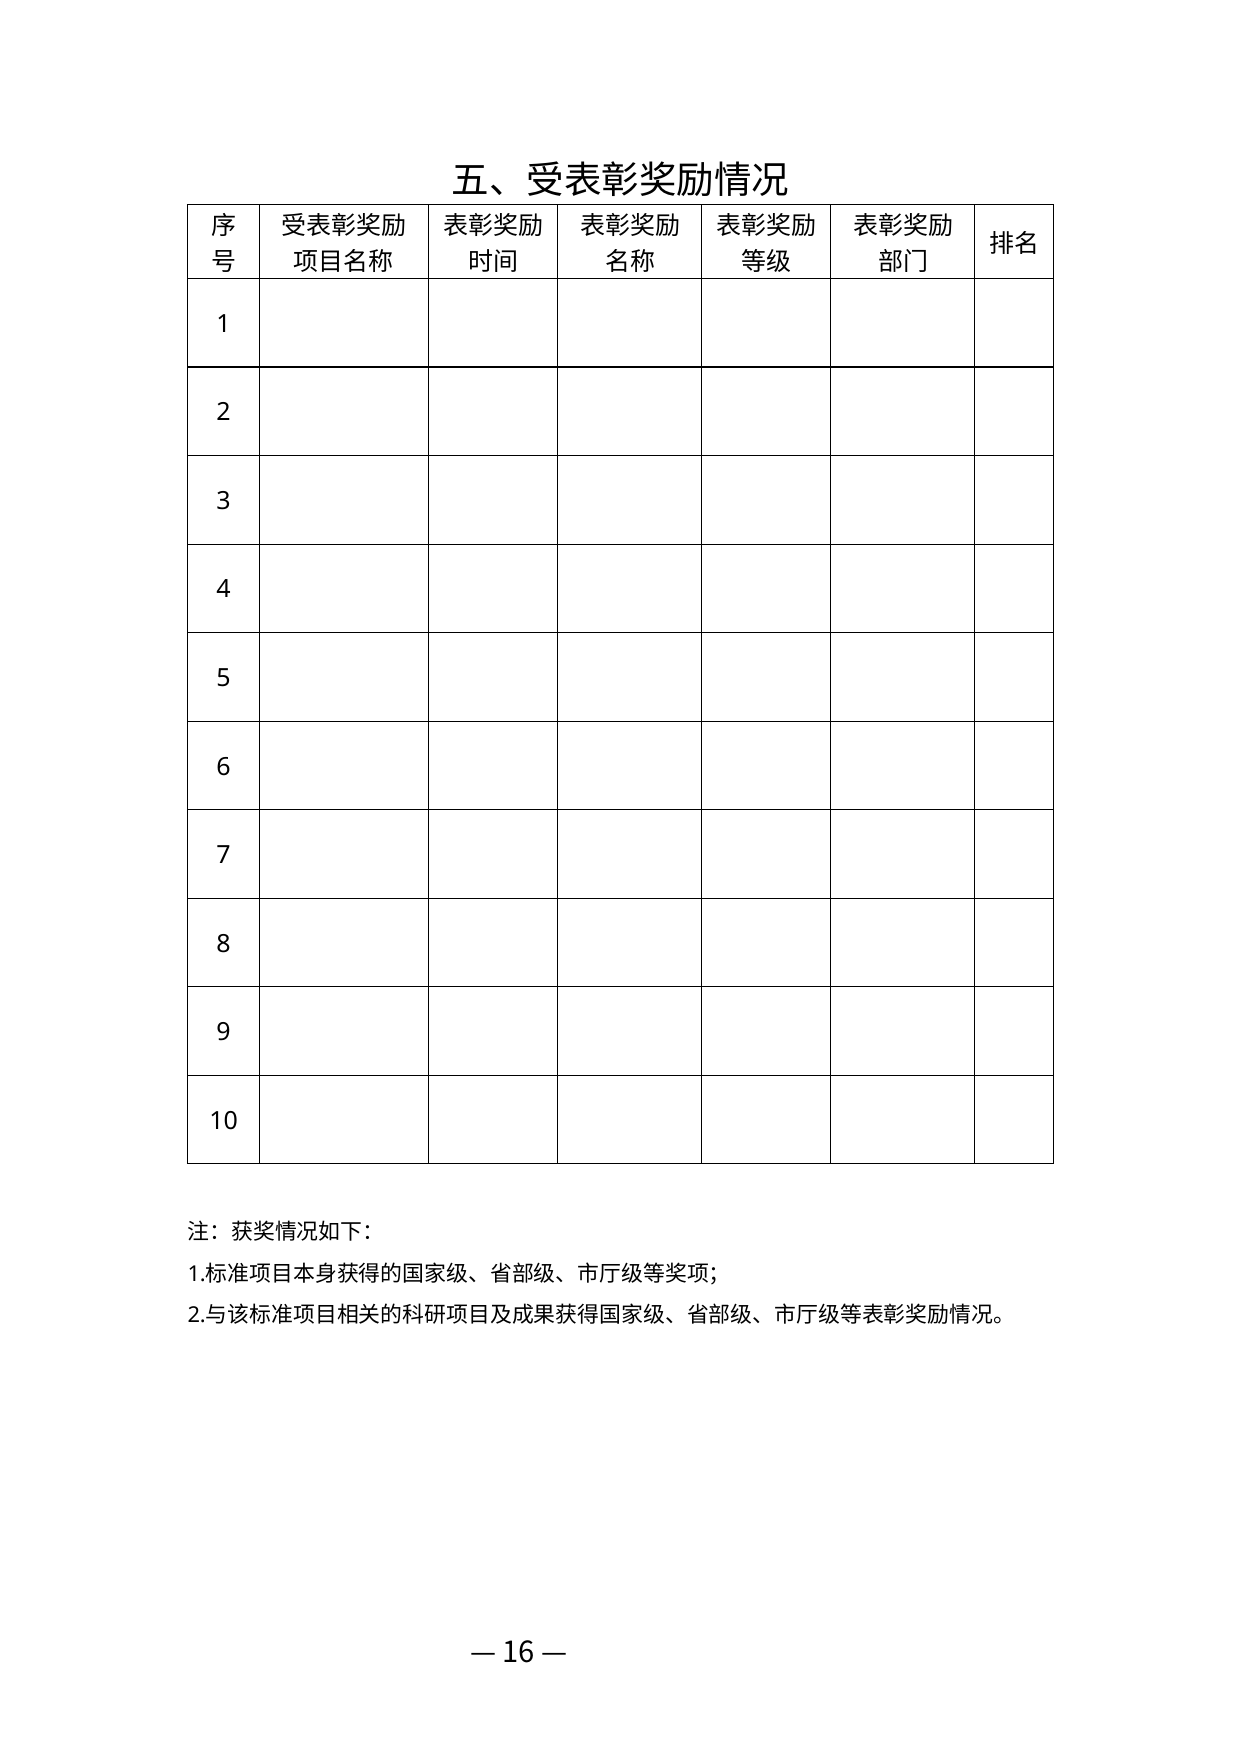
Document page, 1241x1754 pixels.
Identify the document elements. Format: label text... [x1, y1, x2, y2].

table_cell [831, 810, 974, 898]
table_cell [260, 987, 428, 1075]
table_cell [260, 279, 428, 366]
table_cell [558, 545, 701, 632]
table_cell [558, 722, 701, 809]
table_header 表彰奖励 等级 [702, 205, 830, 278]
table_cell [429, 279, 557, 366]
table_cell [188, 987, 259, 1075]
table_cell [975, 810, 1053, 898]
table_cell [975, 456, 1053, 543]
table_cell [188, 545, 259, 632]
table_cell [702, 987, 830, 1075]
table_cell [558, 368, 701, 455]
table_cell [831, 722, 974, 809]
table_cell [702, 899, 830, 986]
table_cell [702, 545, 830, 632]
table_cell [558, 633, 701, 721]
table_cell [558, 899, 701, 986]
table_cell [260, 456, 428, 543]
table_header 表彰奖励 时间 [429, 205, 557, 278]
table_header 表彰奖励 名称 [558, 205, 701, 278]
table_cell [831, 456, 974, 543]
table_cell [429, 633, 557, 721]
table_cell [429, 368, 557, 455]
table_cell [558, 987, 701, 1075]
table_cell [831, 1076, 974, 1163]
table_cell [975, 722, 1053, 809]
table_cell [975, 633, 1053, 721]
table_cell [558, 810, 701, 898]
table_cell [429, 545, 557, 632]
table_cell [702, 1076, 830, 1163]
table_cell [429, 899, 557, 986]
table_cell [429, 722, 557, 809]
table_cell [702, 722, 830, 809]
table_cell [831, 368, 974, 455]
table_cell [831, 899, 974, 986]
table_header 排名 [975, 205, 1053, 278]
table_cell [429, 810, 557, 898]
table_cell [975, 545, 1053, 632]
table_cell [260, 368, 428, 455]
table_cell [702, 633, 830, 721]
table_cell [188, 633, 259, 721]
table_cell [260, 722, 428, 809]
table_cell [188, 368, 259, 455]
table_cell [188, 899, 259, 986]
table_cell [260, 545, 428, 632]
table_cell [429, 1076, 557, 1163]
text 2.与该标准项目相关的科研项目及成果获得国家级、省部级、市厅级等表彰奖励情况。 [187, 1289, 1053, 1331]
table_cell [831, 633, 974, 721]
table_cell [975, 899, 1053, 986]
table_header 受表彰奖励 项目名称 [260, 205, 428, 278]
table_cell [558, 1076, 701, 1163]
table_cell [831, 987, 974, 1075]
table_cell [831, 279, 974, 366]
table_cell [702, 810, 830, 898]
table_cell [975, 368, 1053, 455]
table_cell [260, 810, 428, 898]
table_cell [188, 1076, 259, 1163]
table_cell [702, 456, 830, 543]
table_cell [260, 899, 428, 986]
table_cell [975, 1076, 1053, 1163]
table_header 表彰奖励 部门 [831, 205, 974, 278]
table_cell [260, 633, 428, 721]
table_cell [975, 987, 1053, 1075]
text 注：获奖情况如下： [187, 1206, 1053, 1248]
table_header 序号 [188, 205, 259, 278]
table_cell [558, 279, 701, 366]
text 1.标准项目本身获得的国家级、省部级、市厅级等奖项； [187, 1248, 1053, 1289]
table_cell [702, 279, 830, 366]
table_cell [975, 279, 1053, 366]
table_cell [429, 456, 557, 543]
table_cell [429, 987, 557, 1075]
table_cell [188, 456, 259, 543]
table_cell [188, 722, 259, 809]
table_cell [188, 810, 259, 898]
text 五、受表彰奖励情况 [187, 150, 1053, 204]
table_cell [702, 368, 830, 455]
table_cell [558, 456, 701, 543]
table_cell [831, 545, 974, 632]
table_cell [260, 1076, 428, 1163]
table_cell [188, 279, 259, 366]
